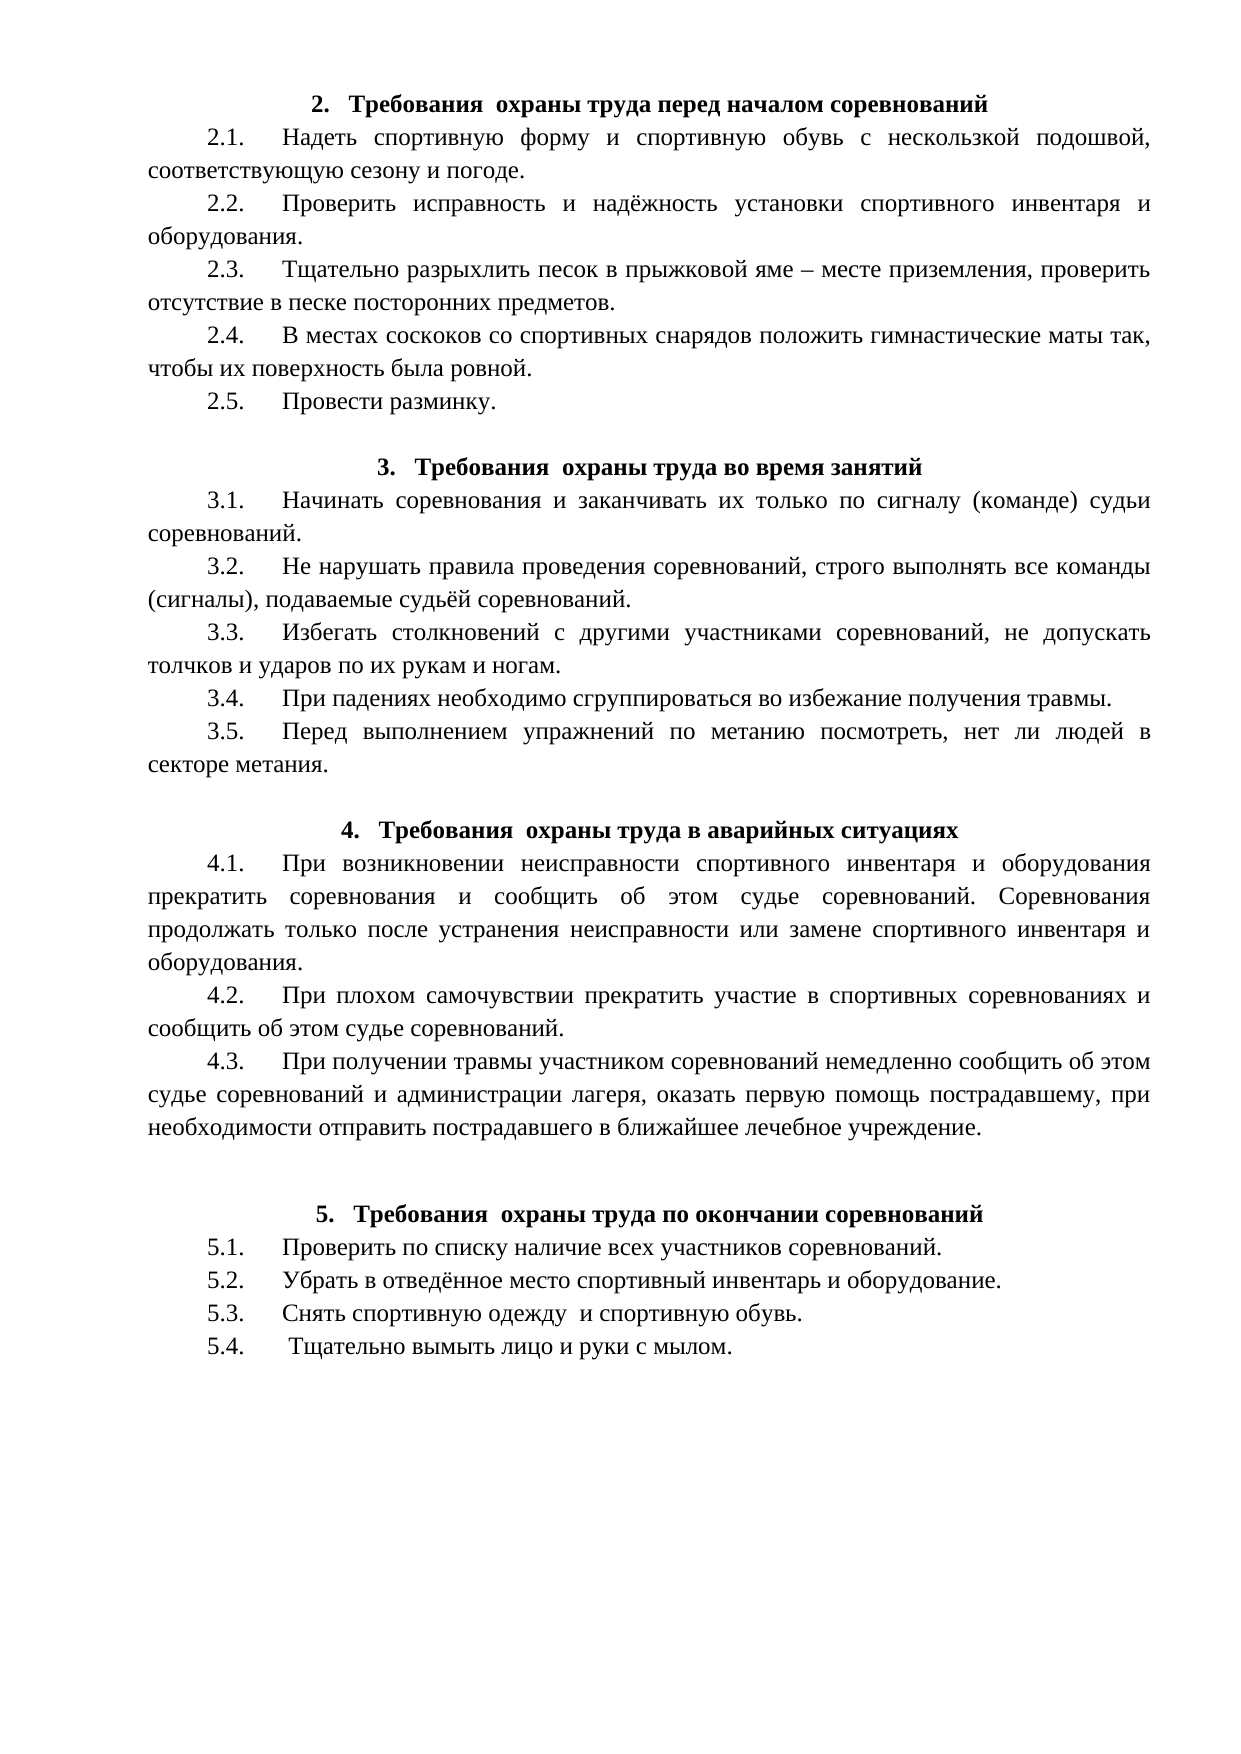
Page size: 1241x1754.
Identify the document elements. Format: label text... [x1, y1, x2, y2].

list Тщательно вымыть лицо и руки с мылом. [148, 1331, 1152, 1360]
list В местах соскоков со спортивных снарядов положить гимнастические маты так, чтобы их поверхность была ровной. [148, 320, 1152, 382]
list Начинать соревнования и заканчивать их только по сигналу (команде) судьи соревнований. [148, 485, 1152, 547]
list Проверить по списку наличие всех участников соревнований. [148, 1232, 1152, 1261]
list Требования охраны труда в аварийных ситуациях [148, 815, 1152, 844]
list Не нарушать правила проведения соревнований, строго выполнять все команды (сигналы), подаваемые судьёй соревнований. [148, 551, 1152, 613]
list При плохом самочувствии прекратить участие в спортивных соревнованиях и сообщить об этом судье соревнований. [148, 980, 1152, 1042]
list Снять спортивную одежду и спортивную обувь. [148, 1298, 1152, 1327]
list При возникновении неисправности спортивного инвентаря и оборудования прекратить соревнования и сообщить об этом судье соревнований. Соревнования продолжать только после устранения неисправности или замене спортивного инвентаря и оборудования. [148, 848, 1152, 976]
list При падениях необходимо сгруппироваться во избежание получения травмы. [148, 683, 1152, 712]
list Требования охраны труда перед началом соревнований [148, 89, 1152, 117]
list Провести разминку. [148, 386, 1152, 414]
list Убрать в отведённое место спортивный инвентарь и оборудование. [148, 1265, 1152, 1294]
list Надеть спортивную форму и спортивную обувь с нескользкой подошвой, соответствующую сезону и погоде. [148, 122, 1152, 183]
list Перед выполнением упражнений по метанию посмотреть, нет ли людей в секторе метания. [148, 716, 1152, 778]
list Требования охраны труда по окончании соревнований [148, 1199, 1152, 1228]
list При получении травмы участником соревнований немедленно сообщить об этом судье соревнований и администрации лагеря, оказать первую помощь пострадавшему, при необходимости отправить пострадавшего в ближайшее лечебное учреждение. [148, 1046, 1152, 1141]
list Тщательно разрыхлить песок в прыжковой яме – месте приземления, проверить отсутствие в песке посторонних предметов. [148, 254, 1152, 316]
list Избегать столкновений с другими участниками соревнований, не допускать толчков и ударов по их рукам и ногам. [148, 617, 1152, 679]
list Требования охраны труда во время занятий [148, 452, 1152, 481]
list Проверить исправность и надёжность установки спортивного инвентаря и оборудования. [148, 188, 1152, 249]
